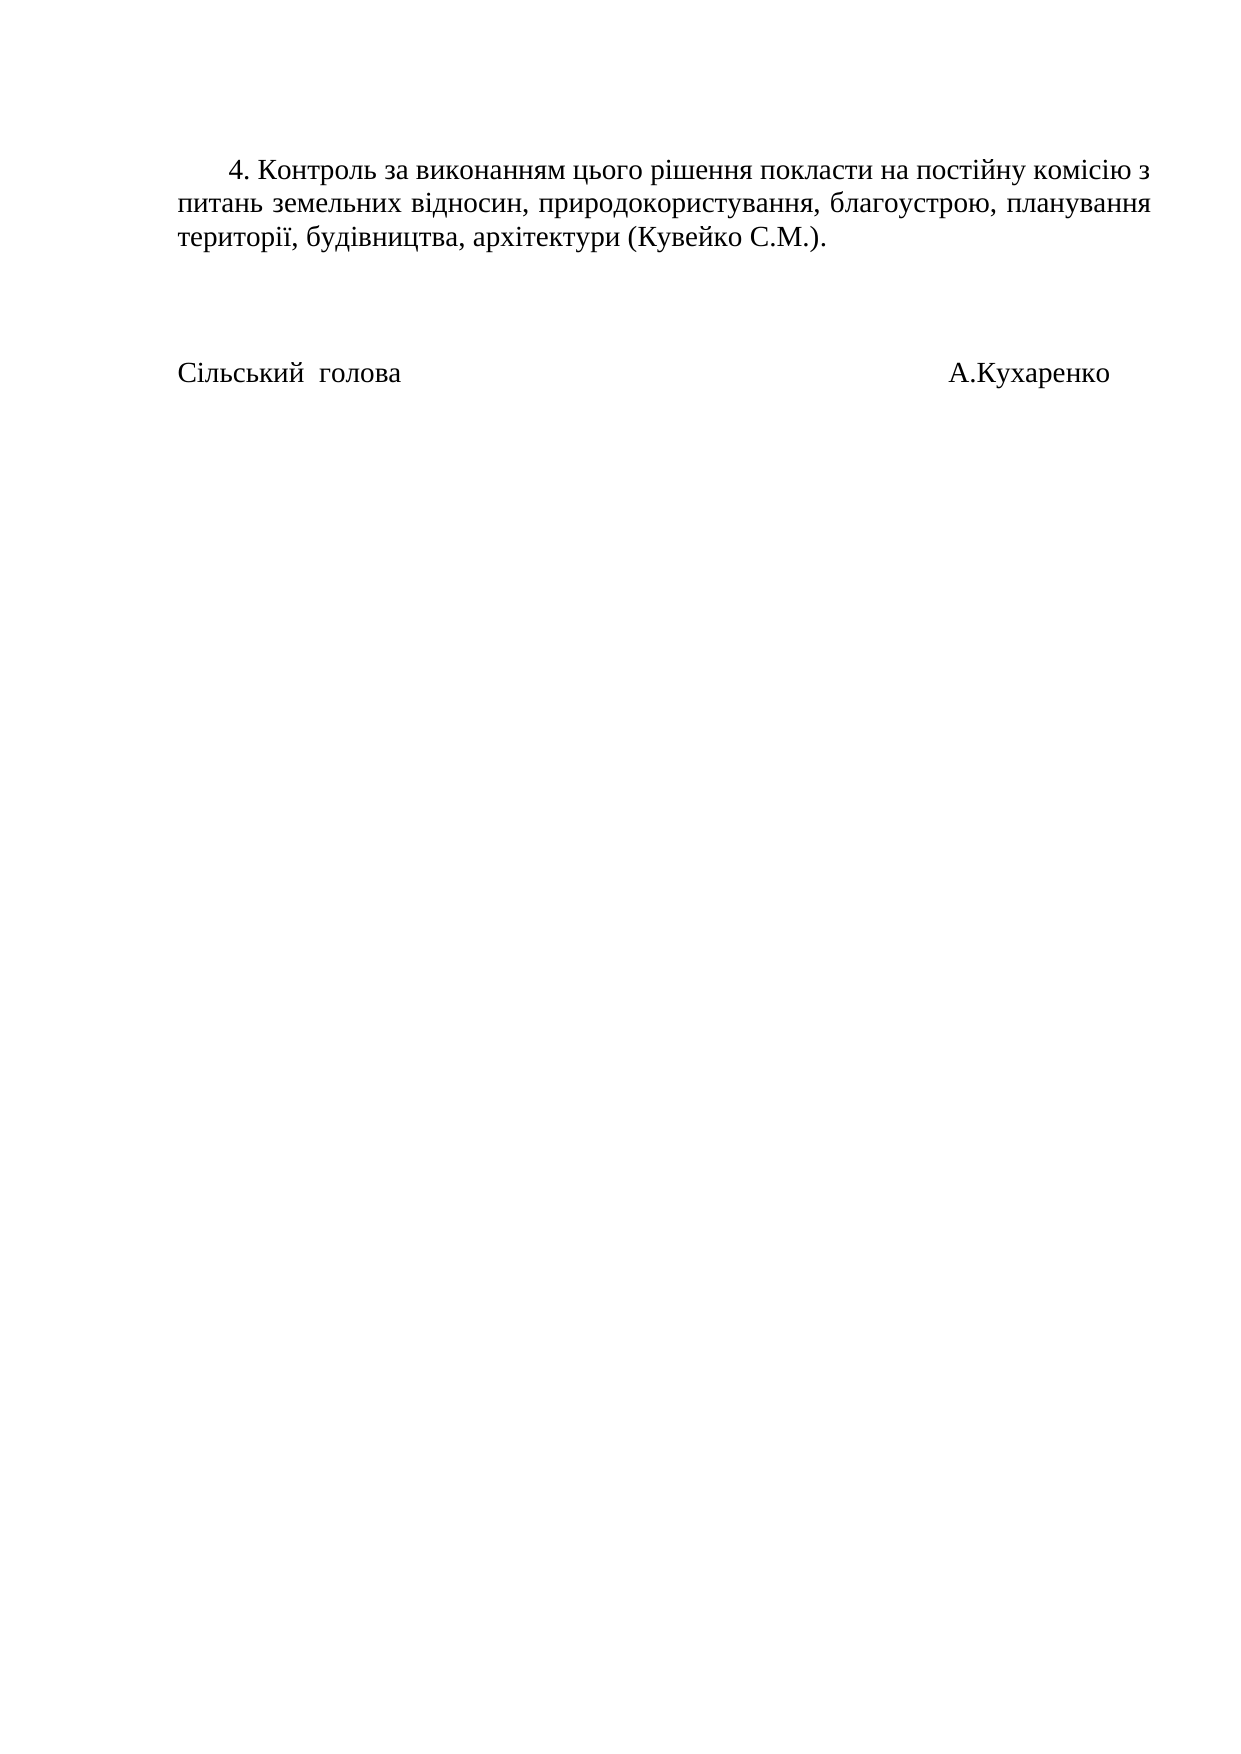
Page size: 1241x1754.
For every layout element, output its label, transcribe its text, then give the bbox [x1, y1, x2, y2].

text 4. Контроль за виконанням цього рішення покласти на постійну комісію з питань земельних відносин, природокористування, благоустрою, планування території, будівництва, архітектури (Кувейко С.М.). [177, 152, 1152, 252]
text Сільський голова А.Кухаренко [177, 355, 1152, 389]
